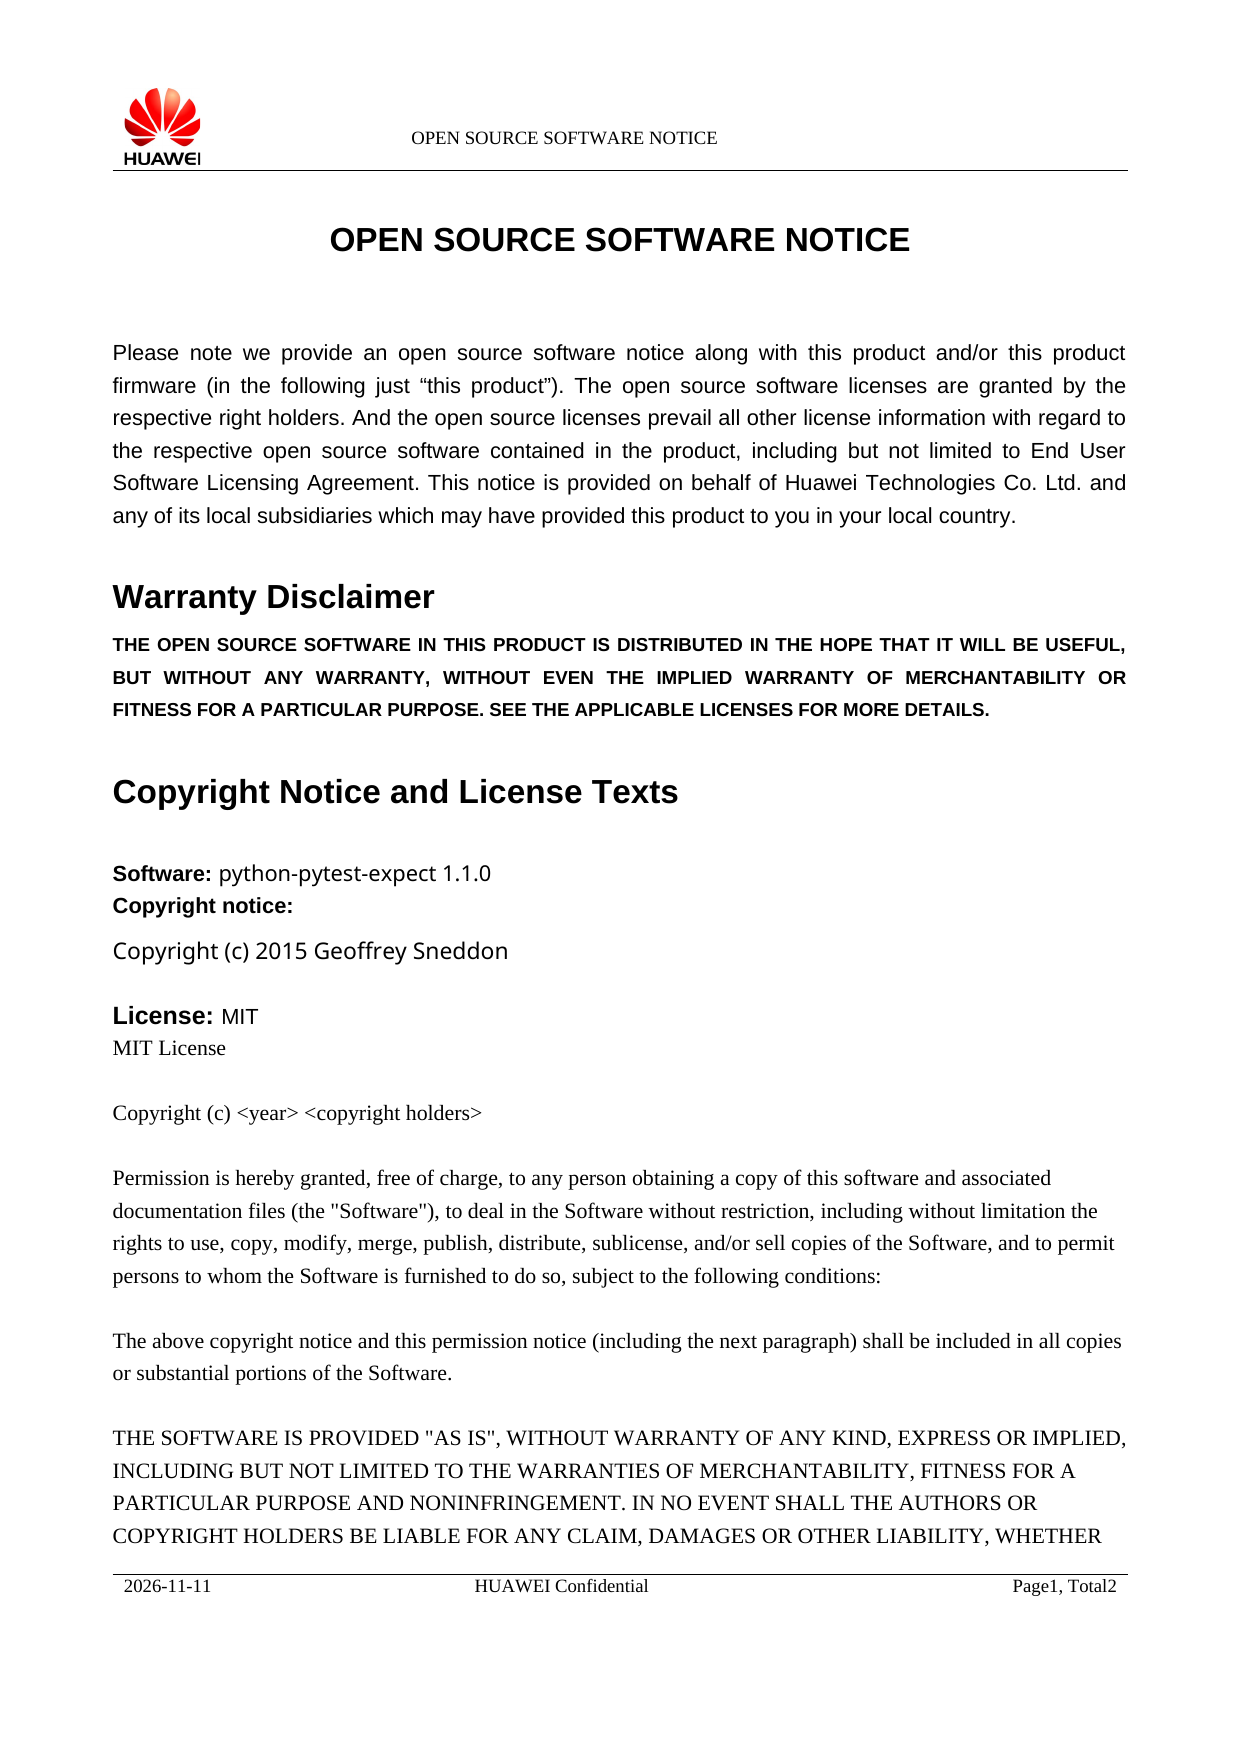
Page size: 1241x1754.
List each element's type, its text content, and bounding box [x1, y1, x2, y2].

text License: MIT [112, 999, 1128, 1031]
text Copyright (c) 2015 Geoffrey Sneddon [112, 934, 1128, 999]
title Software: python-pytest-expect 1.1.0 [112, 856, 1128, 889]
text Copyright Notice and License Texts [112, 759, 1128, 824]
picture [124, 88, 201, 165]
text The open source software in this product is distributed in the hope that it will be useful, but WITHOUT ANY WARRANTY, without even the implied warranty of MERCHANTABILITY or FITNESS FOR A PARTICULAR PURPOSE. See the applicable licenses for more details. [112, 629, 1128, 726]
text OPEN SOURCE SOFTWARE NOTICE [112, 206, 1128, 271]
text Please note we provide an open source software notice along with this product and/or this product firmware (in the following just “this product”). The open source software licenses are granted by the respective right holders. And the open source licenses prevail all other license information with regard to the respective open source software contained in the product, including but not limited to End User Software Licensing Agreement. This notice is provided on behalf of Huawei Technologies Co. Ltd. and any of its local subsidiaries which may have provided this product to you in your local country. [112, 336, 1128, 531]
text Copyright notice: [112, 889, 1128, 921]
text Warranty Disclaimer [112, 564, 1128, 629]
